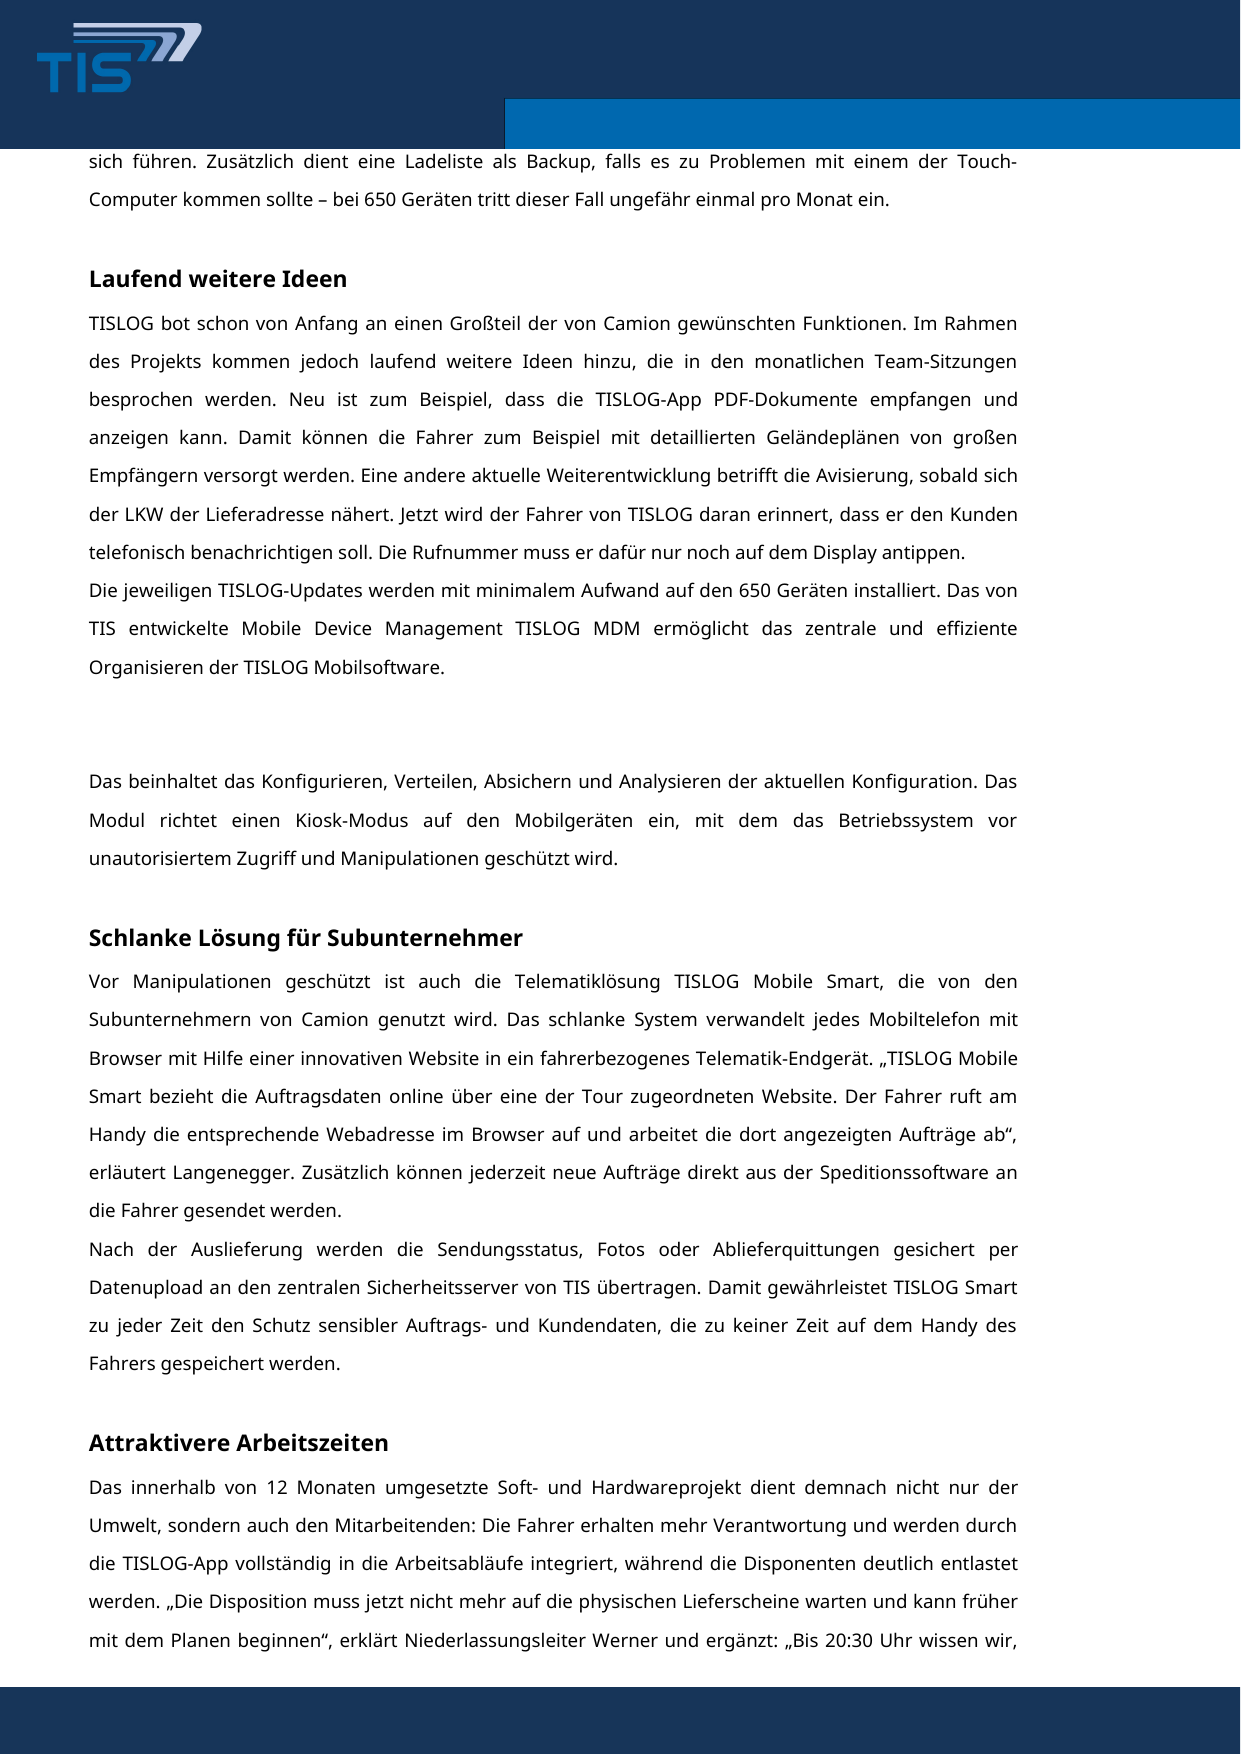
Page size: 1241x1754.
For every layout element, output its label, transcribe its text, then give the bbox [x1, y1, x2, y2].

text Das beinhaltet das Konfigurieren, Verteilen, Absichern und Analysieren der aktuellen Konfiguration. Das Modul richtet einen Kiosk-Modus auf den Mobilgeräten ein, mit dem das Betriebssystem vor unautorisiertem Zugriff und Manipulationen geschützt wird. [89, 769, 1019, 871]
text Die jeweiligen TISLOG-Updates werden mit minimalem Aufwand auf den 650 Geräten installiert. Das von TIS entwickelte Mobile Device Management TISLOG MDM ermöglicht das zentrale und effiziente Organisieren der TISLOG Mobilsoftware. [89, 577, 1019, 679]
text Vor Manipulationen geschützt ist auch die Telematiklösung TISLOG Mobile Smart, die von den Subunternehmern von Camion genutzt wird. Das schlanke System verwandelt jedes Mobiltelefon mit Browser mit Hilfe einer innovativen Website in ein fahrerbezogenes Telematik-Endgerät. „TISLOG Mobile Smart bezieht die Auftragsdaten online über eine der Tour zugeordneten Website. Der Fahrer ruft am Handy die entsprechende Webadresse im Browser auf und arbeitet die dort angezeigten Aufträge ab“, erläutert Langenegger. Zusätzlich können jederzeit neue Aufträge direkt aus der Speditionssoftware an die Fahrer gesendet werden. [89, 968, 1019, 1223]
text Attraktivere Arbeitszeiten [89, 1427, 1019, 1458]
picture [0, 0, 1241, 149]
text Schlanke Lösung für Subunternehmer [89, 922, 1019, 953]
text Nach der Auslieferung werden die Sendungsstatus, Fotos oder Ablieferquittungen gesichert per Datenupload an den zentralen Sicherheitsserver von TIS übertragen. Damit gewährleistet TISLOG Smart zu jeder Zeit den Schutz sensibler Auftrags- und Kundendaten, die zu keiner Zeit auf dem Handy des Fahrers gespeichert werden. [89, 1236, 1019, 1376]
text Laufend weitere Ideen [89, 263, 1019, 294]
picture [0, 1687, 1241, 1754]
text TISLOG bot schon von Anfang an einen Großteil der von Camion gewünschten Funktionen. Im Rahmen des Projekts kommen jedoch laufend weitere Ideen hinzu, die in den monatlichen Team-Sitzungen besprochen werden. Neu ist zum Beispiel, dass die TISLOG-App PDF-Dokumente empfangen und anzeigen kann. Damit können die Fahrer zum Beispiel mit detaillierten Geländeplänen von großen Empfängern versorgt werden. Eine andere aktuelle Weiterentwicklung betrifft die Avisierung, sobald sich der LKW der Lieferadresse nähert. Jetzt wird der Fahrer von TISLOG daran erinnert, dass er den Kunden telefonisch benachrichtigen soll. Die Rufnummer muss er dafür nur noch auf dem Display antippen. [89, 310, 1019, 565]
